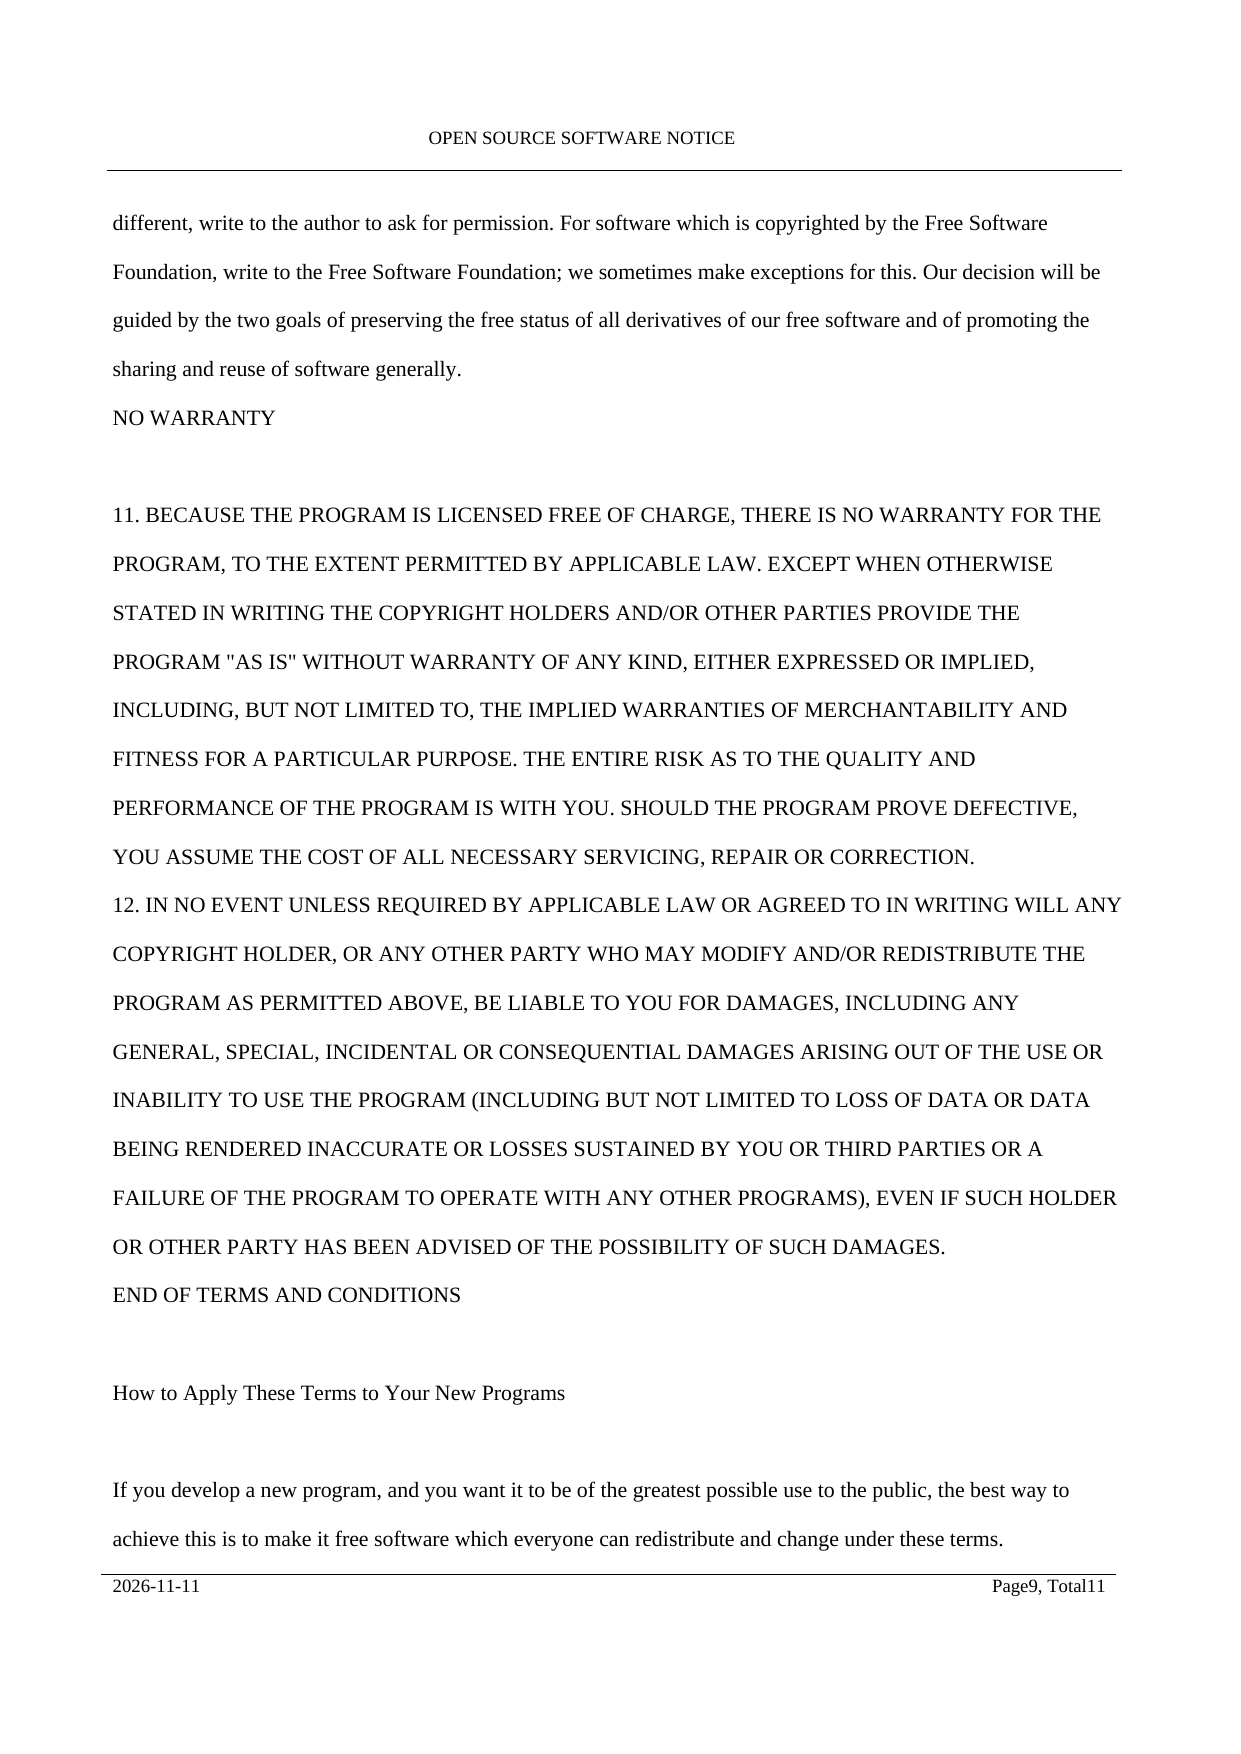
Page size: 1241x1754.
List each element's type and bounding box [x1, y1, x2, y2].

text [112, 206, 1128, 1555]
